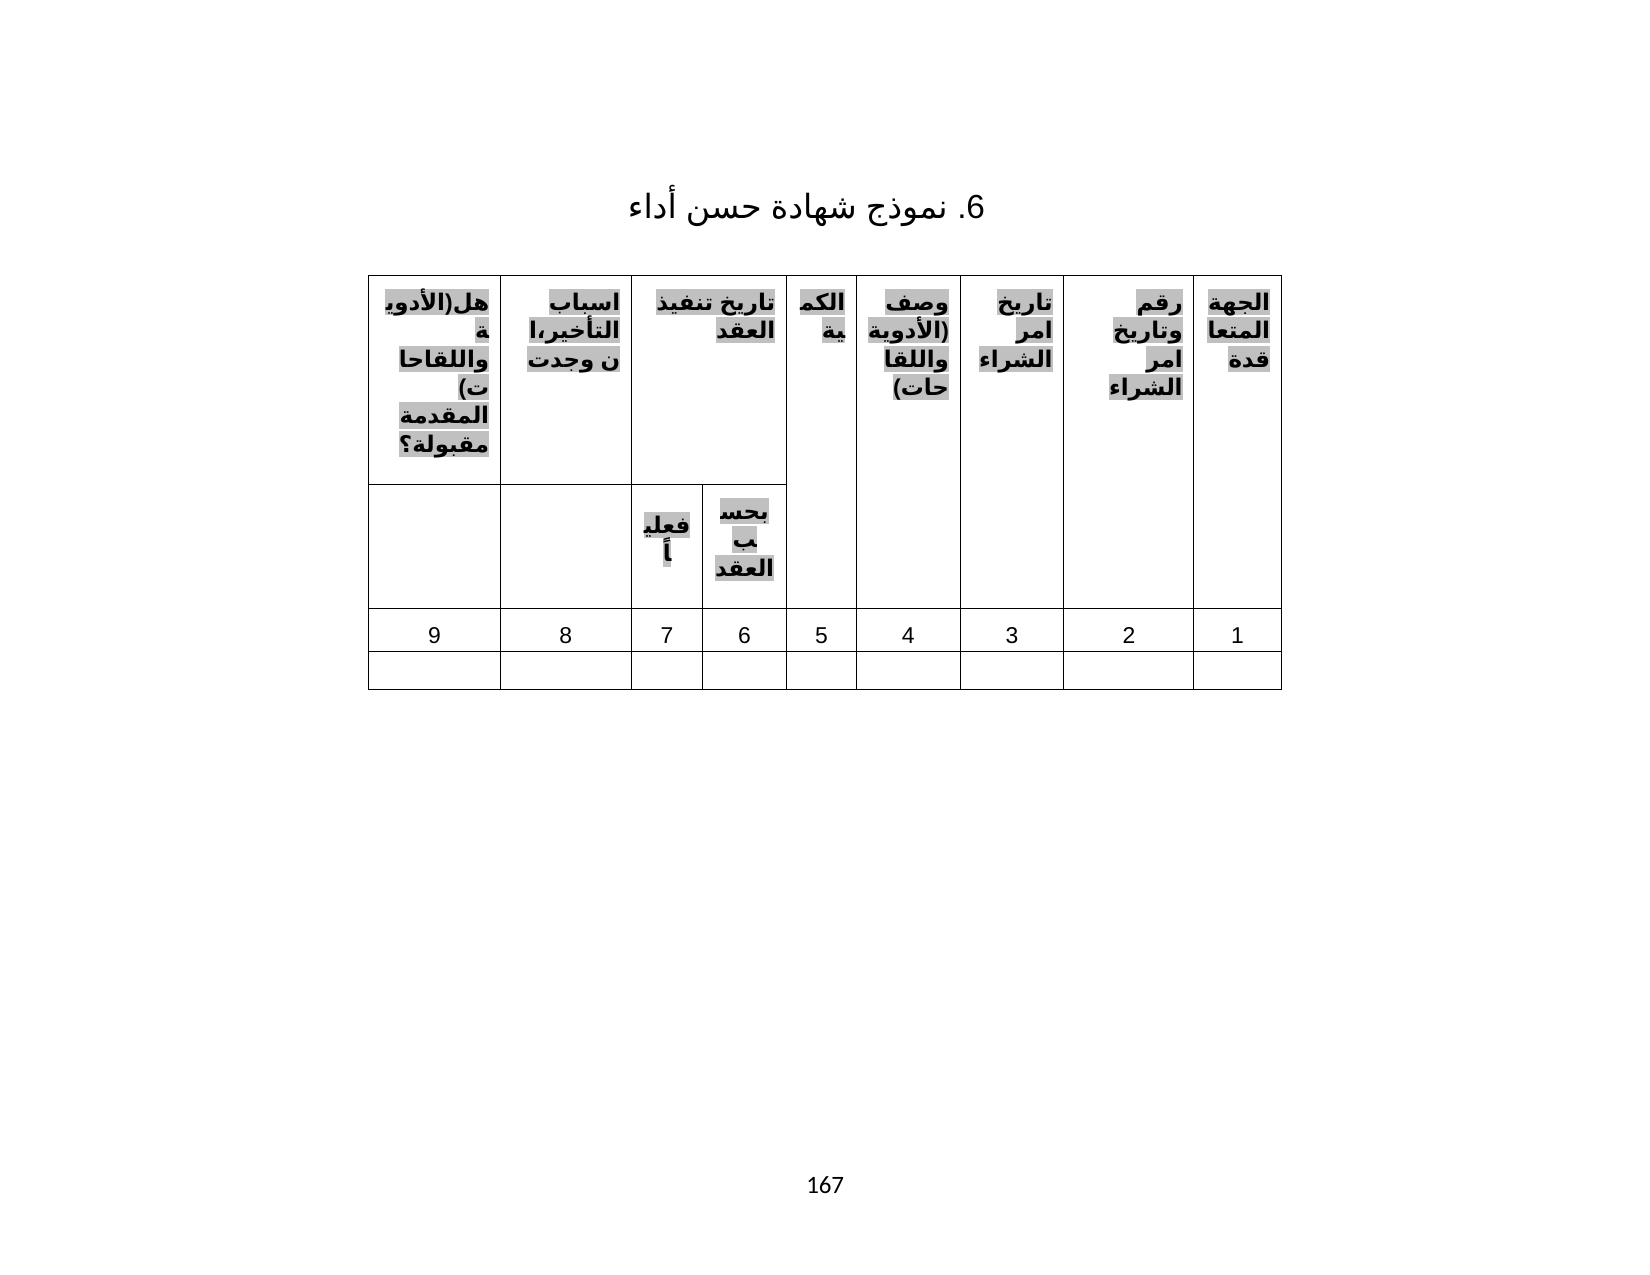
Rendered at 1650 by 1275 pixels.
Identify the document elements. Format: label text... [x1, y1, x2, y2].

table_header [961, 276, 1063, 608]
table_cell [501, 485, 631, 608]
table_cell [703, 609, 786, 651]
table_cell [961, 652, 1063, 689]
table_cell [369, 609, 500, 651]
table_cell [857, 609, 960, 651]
text 6. نموذج شهادة حسن أداء [150, 187, 1462, 226]
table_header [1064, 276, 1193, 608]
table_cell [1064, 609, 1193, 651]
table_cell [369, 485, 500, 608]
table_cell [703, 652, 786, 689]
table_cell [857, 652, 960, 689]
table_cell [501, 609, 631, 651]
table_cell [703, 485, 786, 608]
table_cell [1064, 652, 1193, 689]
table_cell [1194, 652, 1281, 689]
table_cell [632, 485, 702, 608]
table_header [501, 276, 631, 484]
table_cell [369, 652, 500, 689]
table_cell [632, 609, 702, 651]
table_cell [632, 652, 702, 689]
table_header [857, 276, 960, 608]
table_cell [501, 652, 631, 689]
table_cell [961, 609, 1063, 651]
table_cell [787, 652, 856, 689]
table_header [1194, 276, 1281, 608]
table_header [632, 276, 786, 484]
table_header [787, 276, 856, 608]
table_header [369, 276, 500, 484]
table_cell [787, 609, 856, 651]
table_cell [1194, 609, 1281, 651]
